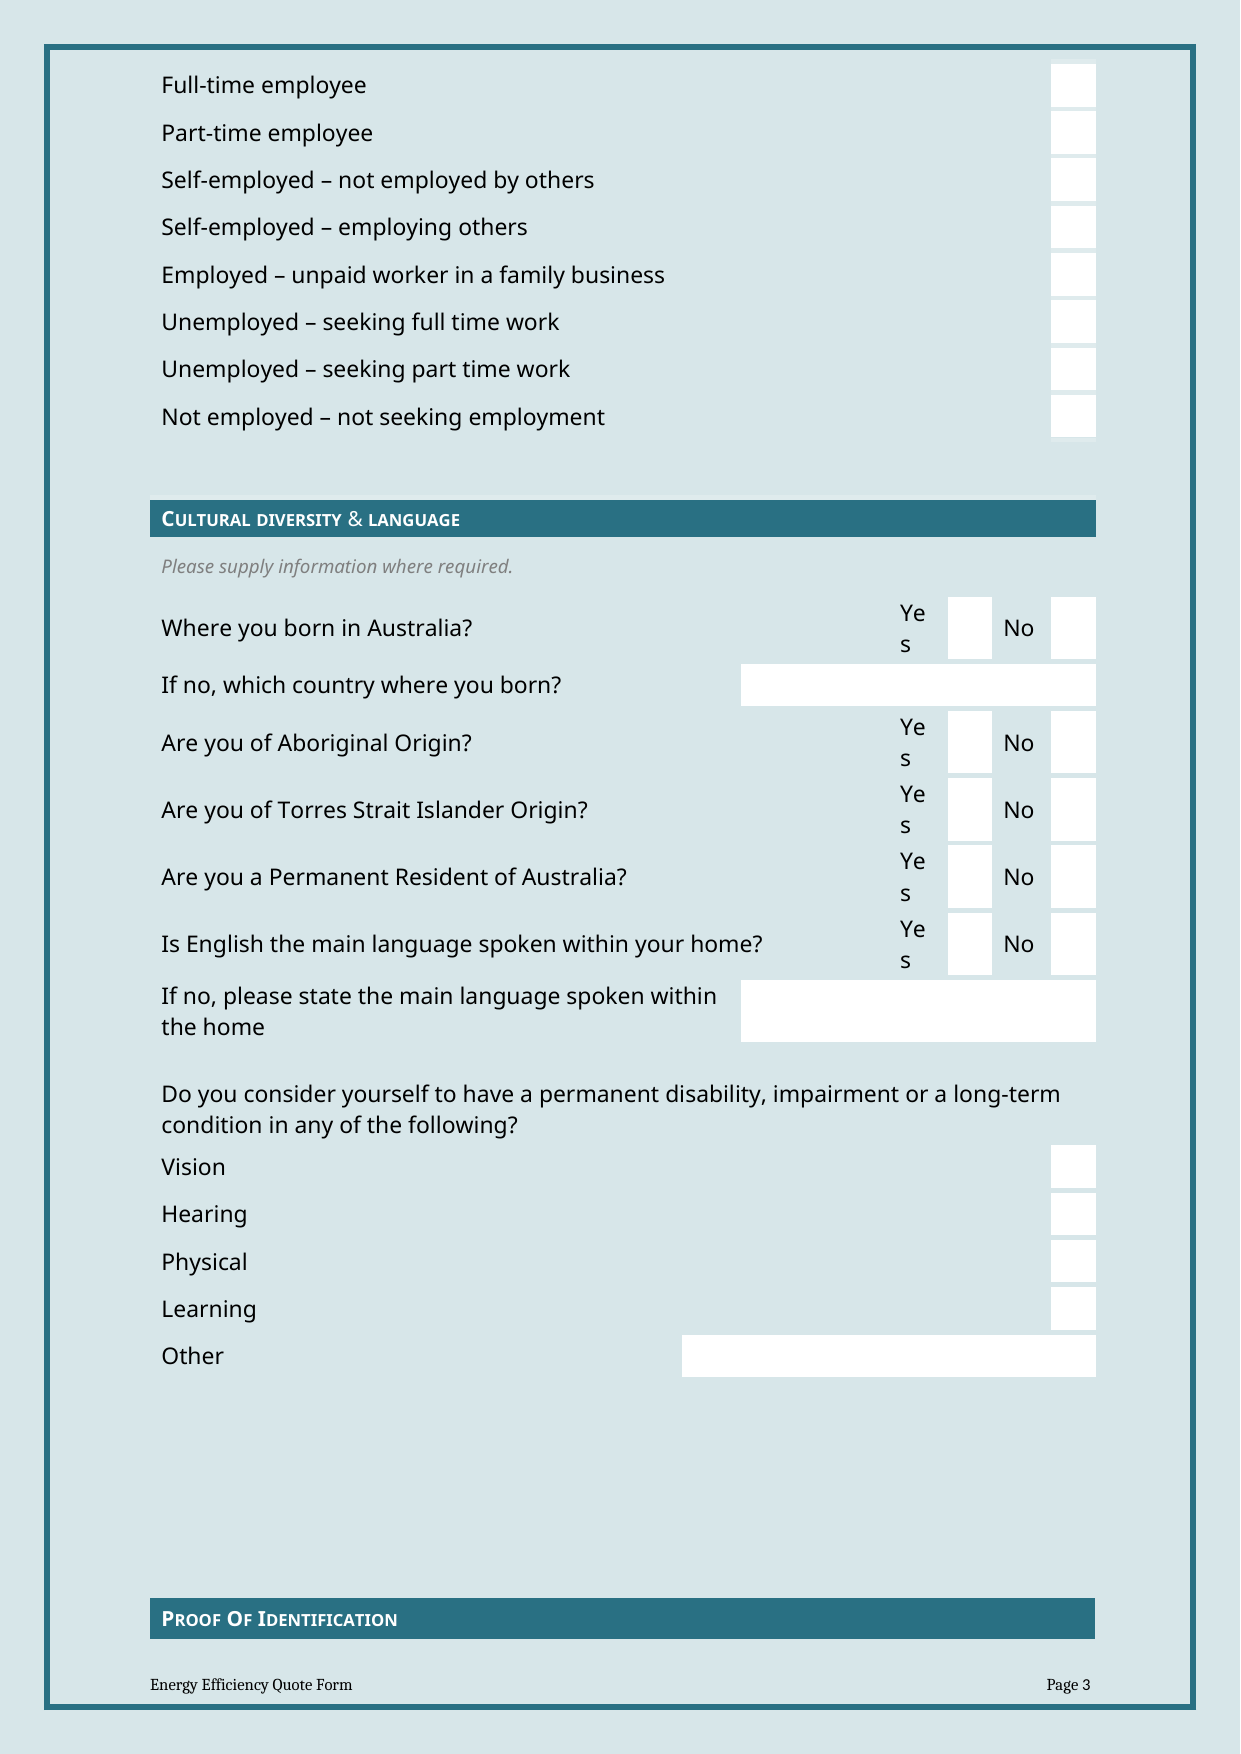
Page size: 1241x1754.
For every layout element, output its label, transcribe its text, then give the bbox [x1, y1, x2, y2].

table_cell [1051, 64, 1096, 106]
table_cell Learning [150, 1287, 1051, 1330]
table_cell [1051, 1287, 1096, 1330]
table_cell [948, 913, 992, 975]
table_cell [948, 778, 992, 841]
table_cell Yes [889, 913, 947, 975]
table_cell Is English the main language spoken within your home? [150, 913, 888, 975]
table_cell Full-time employee [150, 59, 1051, 106]
table_cell [1051, 348, 1096, 390]
table_cell Vision [150, 1145, 1051, 1188]
table_cell [1051, 913, 1096, 975]
table_cell Other [150, 1335, 682, 1377]
table_cell [948, 845, 992, 908]
table_cell Unemployed – seeking full time work [150, 296, 1051, 343]
table_cell No [992, 711, 1051, 773]
table_header Cultural diversity & language [150, 500, 1096, 537]
table_cell Are you of Torres Strait Islander Origin? [150, 778, 888, 841]
table_cell Self-employed – employing others [150, 201, 1051, 248]
table_cell Do you consider yourself to have a permanent disability, impairment or a long-term condition in any of the following? [150, 1047, 1096, 1141]
table_cell Yes [889, 845, 947, 908]
table_cell No [992, 913, 1051, 975]
table_cell [948, 711, 992, 773]
table_cell [1051, 711, 1096, 773]
table_cell If no, which country where you born? [150, 664, 741, 706]
table_cell [1051, 158, 1096, 201]
table_cell [1051, 1145, 1096, 1188]
table_cell Employed – unpaid worker in a family business [150, 248, 1051, 296]
table_cell [1051, 111, 1096, 154]
table_cell [741, 980, 1096, 1042]
table_cell Self-employed – not employed by others [150, 154, 1051, 201]
table_cell [1051, 778, 1096, 841]
table_cell [1051, 300, 1096, 343]
table_cell Are you of Aboriginal Origin? [150, 711, 888, 773]
table_cell Yes [889, 597, 947, 659]
table_cell Are you a Permanent Resident of Australia? [150, 845, 888, 908]
table_cell Hearing [150, 1193, 1051, 1235]
table_cell [1051, 845, 1096, 908]
table_cell No [992, 597, 1051, 659]
table_cell Physical [150, 1240, 1051, 1282]
table_cell [1051, 206, 1096, 248]
table_cell Please supply information where required. [150, 541, 1096, 592]
table_cell No [992, 778, 1051, 841]
table_cell [1051, 395, 1096, 437]
table_cell Where you born in Australia? [150, 597, 888, 659]
table_cell Yes [889, 711, 947, 773]
table_cell [1051, 253, 1096, 296]
table_cell [741, 664, 1096, 706]
table_cell If no, please state the main language spoken within the home [150, 980, 741, 1042]
table_cell Yes [889, 778, 947, 841]
table_cell [1051, 1193, 1096, 1235]
table_cell Unemployed – seeking part time work [150, 343, 1051, 390]
table_cell Not employed – not seeking employment [150, 390, 1051, 437]
table_cell Part-time employee [150, 106, 1051, 154]
table_cell [1051, 597, 1096, 659]
table_cell [1051, 1240, 1096, 1282]
table_cell [682, 1335, 1096, 1377]
table_cell [948, 597, 992, 659]
table_cell No [992, 845, 1051, 908]
table_header Proof Of Identification [150, 1598, 1095, 1639]
